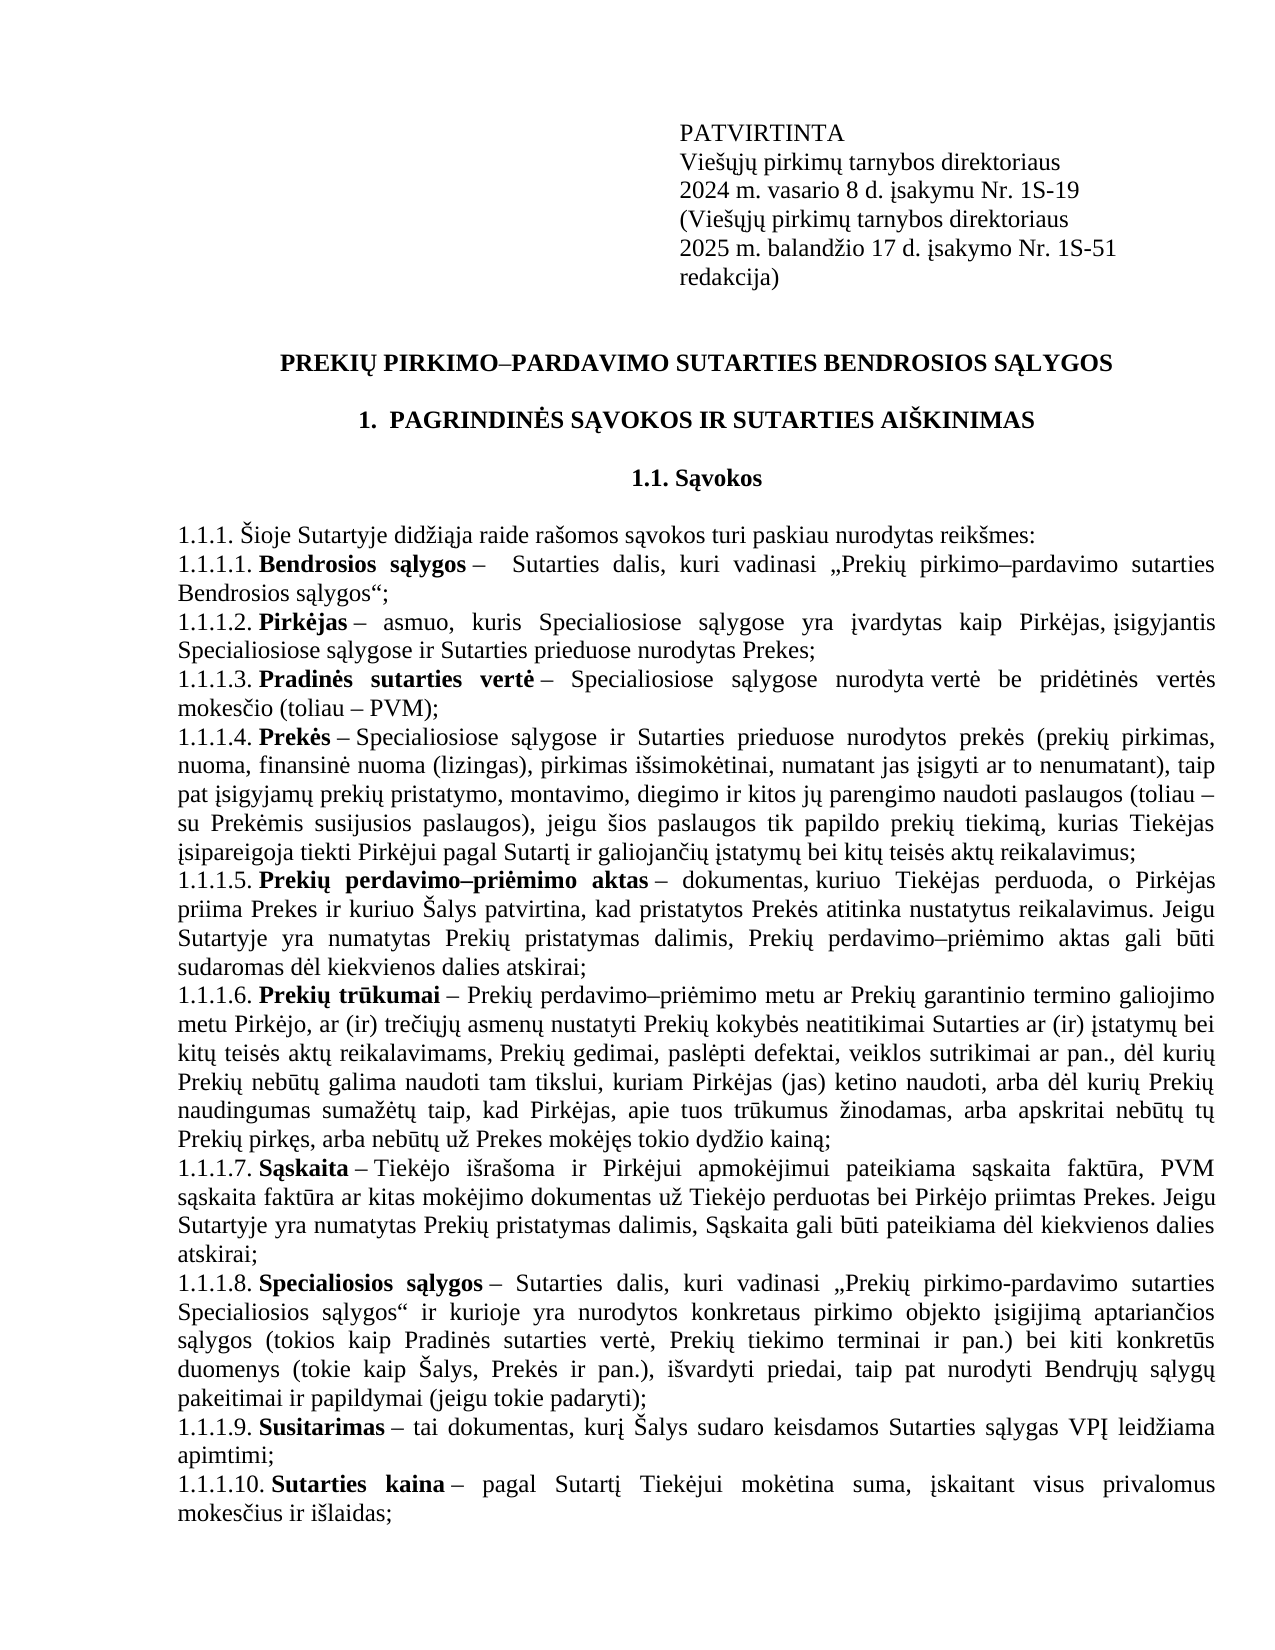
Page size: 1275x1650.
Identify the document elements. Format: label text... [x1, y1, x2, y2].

text redakcija) [177, 262, 1216, 291]
text 2025 m. balandžio 17 d. įsakymo Nr. 1S-51 [177, 233, 1216, 262]
text PREKIŲ PIRKIMO–PARDAVIMO SUTARTIES BENDROSIOS SĄLYGOS [177, 348, 1216, 377]
text 1.1.1.6. Prekių trūkumai – Prekių perdavimo–priėmimo metu ar Prekių garantinio termino galiojimo metu Pirkėjo, ar (ir) trečiųjų asmenų nustatyti Prekių kokybės neatitikimai Sutarties ar (ir) įstatymų bei kitų teisės aktų reikalavimams, Prekių gedimai, paslėpti defektai, veiklos sutrikimai ar pan., dėl kurių Prekių nebūtų galima naudoti tam tikslui, kuriam Pirkėjas (jas) ketino naudoti, arba dėl kurių Prekių naudingumas sumažėtų taip, kad Pirkėjas, apie tuos trūkumus žinodamas, arba apskritai nebūtų tų Prekių pirkęs, arba nebūtų už Prekes mokėjęs tokio dydžio kainą; [177, 981, 1216, 1153]
text 1.1.1.2. Pirkėjas – asmuo, kuris Specialiosiose sąlygose yra įvardytas kaip Pirkėjas, įsigyjantis Specialiosiose sąlygose ir Sutarties prieduose nurodytas Prekes; [177, 607, 1216, 664]
text 1. PAGRINDINĖS SĄVOKOS IR SUTARTIES AIŠKINIMAS [177, 406, 1216, 434]
text Viešųjų pirkimų tarnybos direktoriaus [177, 147, 1216, 176]
text (Viešųjų pirkimų tarnybos direktoriaus [177, 204, 1216, 233]
text 1.1.1.3. Pradinės sutarties vertė – Specialiosiose sąlygose nurodyta vertė be pridėtinės vertės mokesčio (toliau – PVM); [177, 664, 1216, 722]
text 1.1.1.10. Sutarties kaina – pagal Sutartį Tiekėjui mokėtina suma, įskaitant visus privalomus mokesčius ir išlaidas; [177, 1469, 1216, 1527]
text 1.1. Sąvokos [177, 463, 1216, 492]
text 2024 m. vasario 8 d. įsakymu Nr. 1S-19 [177, 176, 1216, 204]
text 1.1.1.7. Sąskaita – Tiekėjo išrašoma ir Pirkėjui apmokėjimui pateikiama sąskaita faktūra, PVM sąskaita faktūra ar kitas mokėjimo dokumentas už Tiekėjo perduotas bei Pirkėjo priimtas Prekes. Jeigu Sutartyje yra numatytas Prekių pristatymas dalimis, Sąskaita gali būti pateikiama dėl kiekvienos dalies atskirai; [177, 1153, 1216, 1268]
text 1.1.1.5. Prekių perdavimo–priėmimo aktas – dokumentas, kuriuo Tiekėjas perduoda, o Pirkėjas priima Prekes ir kuriuo Šalys patvirtina, kad pristatytos Prekės atitinka nustatytus reikalavimus. Jeigu Sutartyje yra numatytas Prekių pristatymas dalimis, Prekių perdavimo–priėmimo aktas gali būti sudaromas dėl kiekvienos dalies atskirai; [177, 866, 1216, 981]
text 1.1.1.9. Susitarimas – tai dokumentas, kurį Šalys sudaro keisdamos Sutarties sąlygas VPĮ leidžiama apimtimi; [177, 1412, 1216, 1469]
text 1.1.1. Šioje Sutartyje didžiąja raide rašomos sąvokos turi paskiau nurodytas reikšmes: [177, 521, 1216, 549]
text 1.1.1.4. Prekės – Specialiosiose sąlygose ir Sutarties prieduose nurodytos prekės (prekių pirkimas, nuoma, finansinė nuoma (lizingas), pirkimas išsimokėtinai, numatant jas įsigyti ar to nenumatant), taip pat įsigyjamų prekių pristatymo, montavimo, diegimo ir kitos jų parengimo naudoti paslaugos (toliau – su Prekėmis susijusios paslaugos), jeigu šios paslaugos tik papildo prekių tiekimą, kurias Tiekėjas įsipareigoja tiekti Pirkėjui pagal Sutartį ir galiojančių įstatymų bei kitų teisės aktų reikalavimus; [177, 722, 1216, 866]
text PATVIRTINTA [177, 118, 1216, 147]
text 1.1.1.1. Bendrosios sąlygos – Sutarties dalis, kuri vadinasi „Prekių pirkimo–pardavimo sutarties Bendrosios sąlygos“; [177, 549, 1216, 607]
text 1.1.1.8. Specialiosios sąlygos – Sutarties dalis, kuri vadinasi „Prekių pirkimo-pardavimo sutarties Specialiosios sąlygos“ ir kurioje yra nurodytos konkretaus pirkimo objekto įsigijimą aptariančios sąlygos (tokios kaip Pradinės sutarties vertė, Prekių tiekimo terminai ir pan.) bei kiti konkretūs duomenys (tokie kaip Šalys, Prekės ir pan.), išvardyti priedai, taip pat nurodyti Bendrųjų sąlygų pakeitimai ir papildymai (jeigu tokie padaryti); [177, 1268, 1216, 1412]
